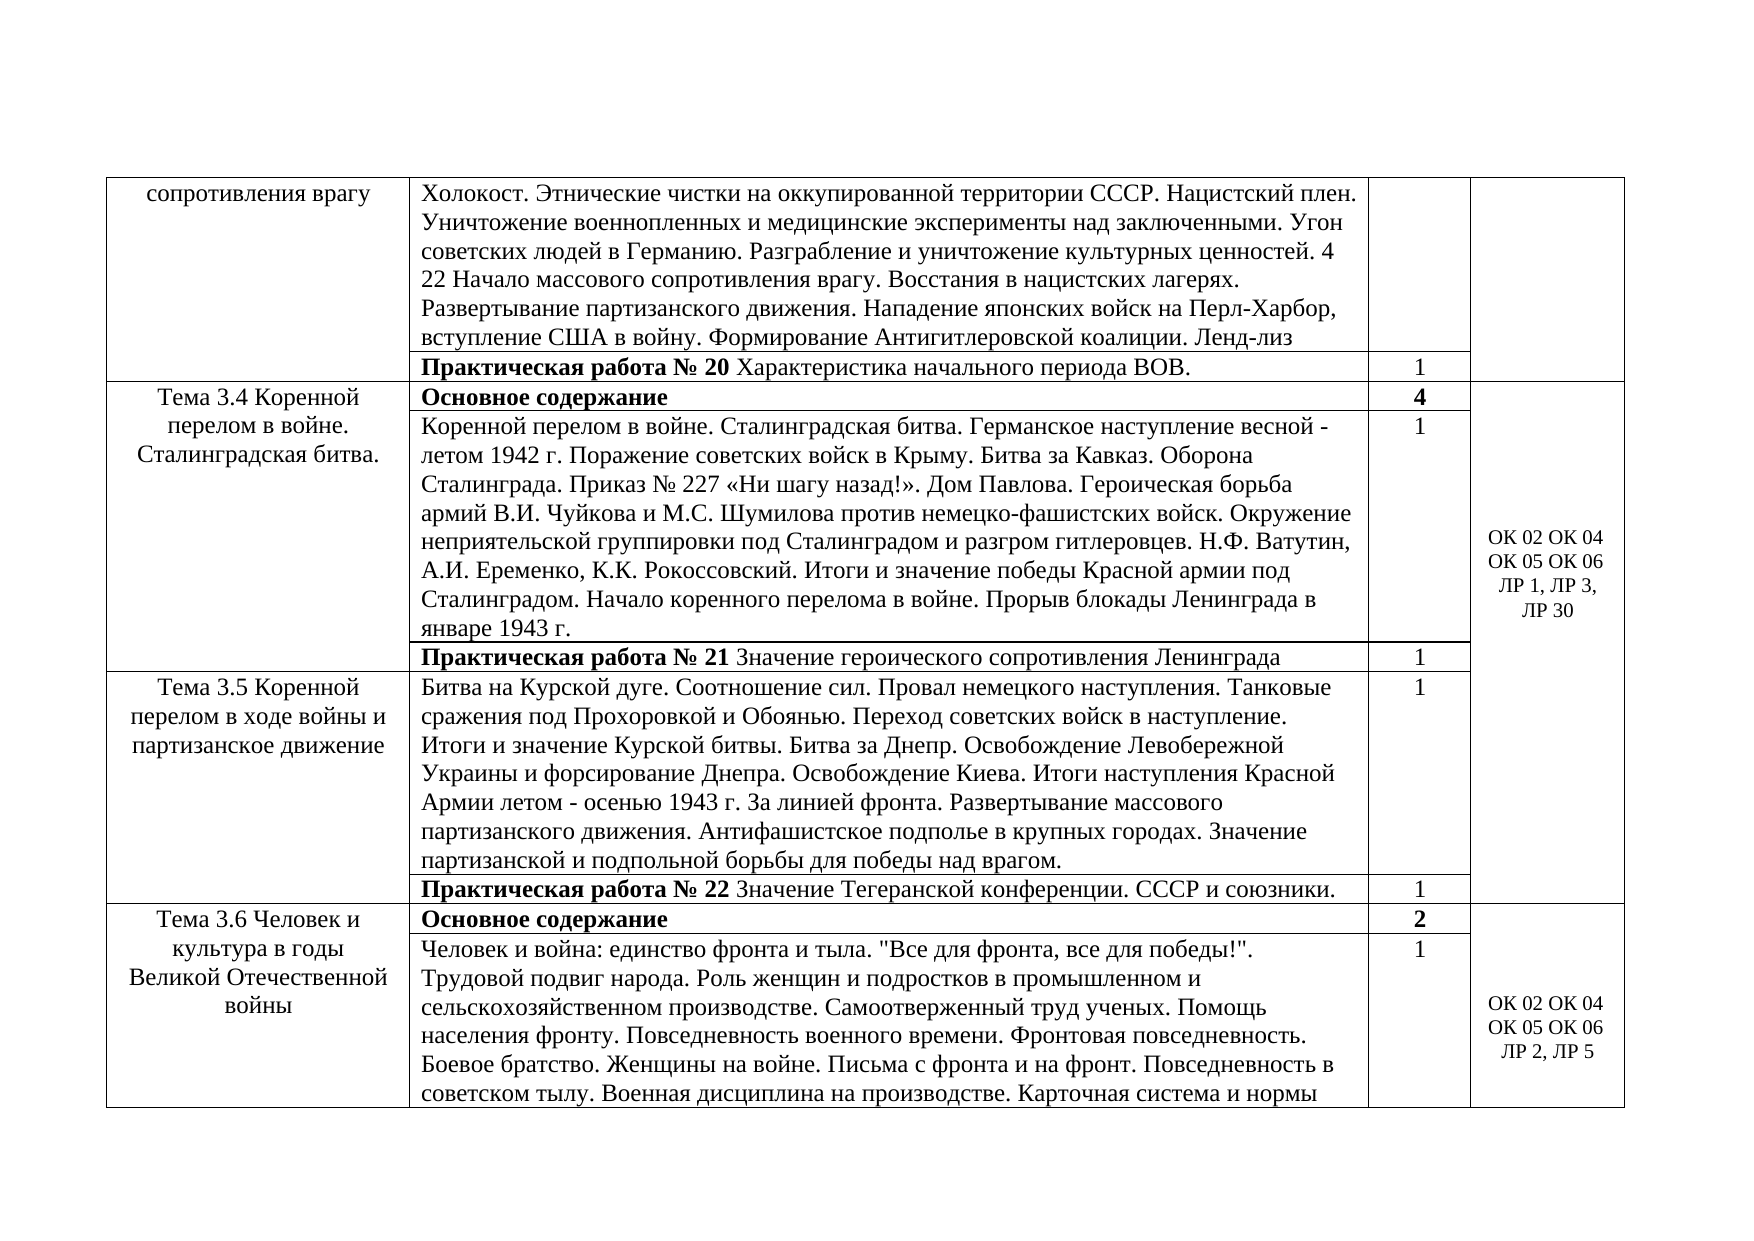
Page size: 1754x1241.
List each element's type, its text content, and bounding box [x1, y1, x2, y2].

table_cell ОК 02 ОК 04 ОК 05 ОК 06 ЛР 2, ЛР 5 [1471, 904, 1624, 1107]
table_cell 1 [1369, 875, 1470, 903]
table_cell 1 [1369, 672, 1470, 873]
table_cell 1 [1369, 643, 1470, 671]
table_cell Практическая работа № 22 Значение Тегеранской конференции. СССР и союзники. [410, 875, 1368, 903]
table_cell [410, 178, 1368, 351]
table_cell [410, 934, 1368, 1107]
table_cell 1 [1369, 934, 1470, 1107]
table_cell Тема 3.5 Коренной перелом в ходе войны и партизанское движение [107, 672, 409, 903]
table_cell Битва на Курской дуге. Соотношение сил. Провал немецкого наступления. Танковые сражения под Прохоровкой и Обоянью. Переход советских войск в наступление. Итоги и значение Курской битвы. Битва за Днепр. Освобождение Левобережной Украины и форсирование Днепра. Освобождение Киева. Итоги наступления Красной Армии летом - осенью 1943 г. За линией фронта. Развертывание массового партизанского движения. Антифашистское подполье в крупных городах. Значение партизанской и подпольной борьбы для победы над врагом. [410, 672, 1368, 873]
table_cell Коренной перелом в войне. Сталинградская битва. Германское наступление весной - летом 1942 г. Поражение советских войск в Крыму. Битва за Кавказ. Оборона Сталинграда. Приказ № 227 «Ни шагу назад!». Дом Павлова. Героическая борьба армий В.И. Чуйкова и М.С. Шумилова против немецко-фашистских войск. Окружение неприятельской группировки под Сталинградом и разгром гитлеровцев. Н.Ф. Ватутин, А.И. Еременко, К.К. Рокоссовский. Итоги и значение победы Красной армии под Сталинградом. Начало коренного перелома в войне. Прорыв блокады Ленинграда в январе 1943 г. [410, 411, 1368, 641]
table_cell Основное содержание [410, 382, 1368, 410]
table_cell Тема 3.6 Человек и культура в годы Великой Отечественной войны [107, 904, 409, 1107]
table_cell Основное содержание [410, 904, 1368, 933]
table_cell 4 [1369, 382, 1470, 410]
table_cell 1 [1369, 411, 1470, 641]
table_cell Практическая работа № 20 Характеристика начального периода ВОВ. [410, 352, 1368, 381]
table_cell 1 [1369, 178, 1470, 351]
table_cell 1 [1369, 352, 1470, 381]
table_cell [107, 178, 409, 381]
table_cell Тема 3.4 Коренной перелом в войне. Сталинградская битва. [107, 382, 409, 671]
table_cell 2 [1369, 904, 1470, 933]
table_cell Практическая работа № 21 Значение героического сопротивления Ленинграда [410, 643, 1368, 671]
table_cell ОК 02 ОК 04 ОК 05 ОК 06 ЛР 1, ЛР 3, ЛР 30 [1471, 382, 1624, 903]
